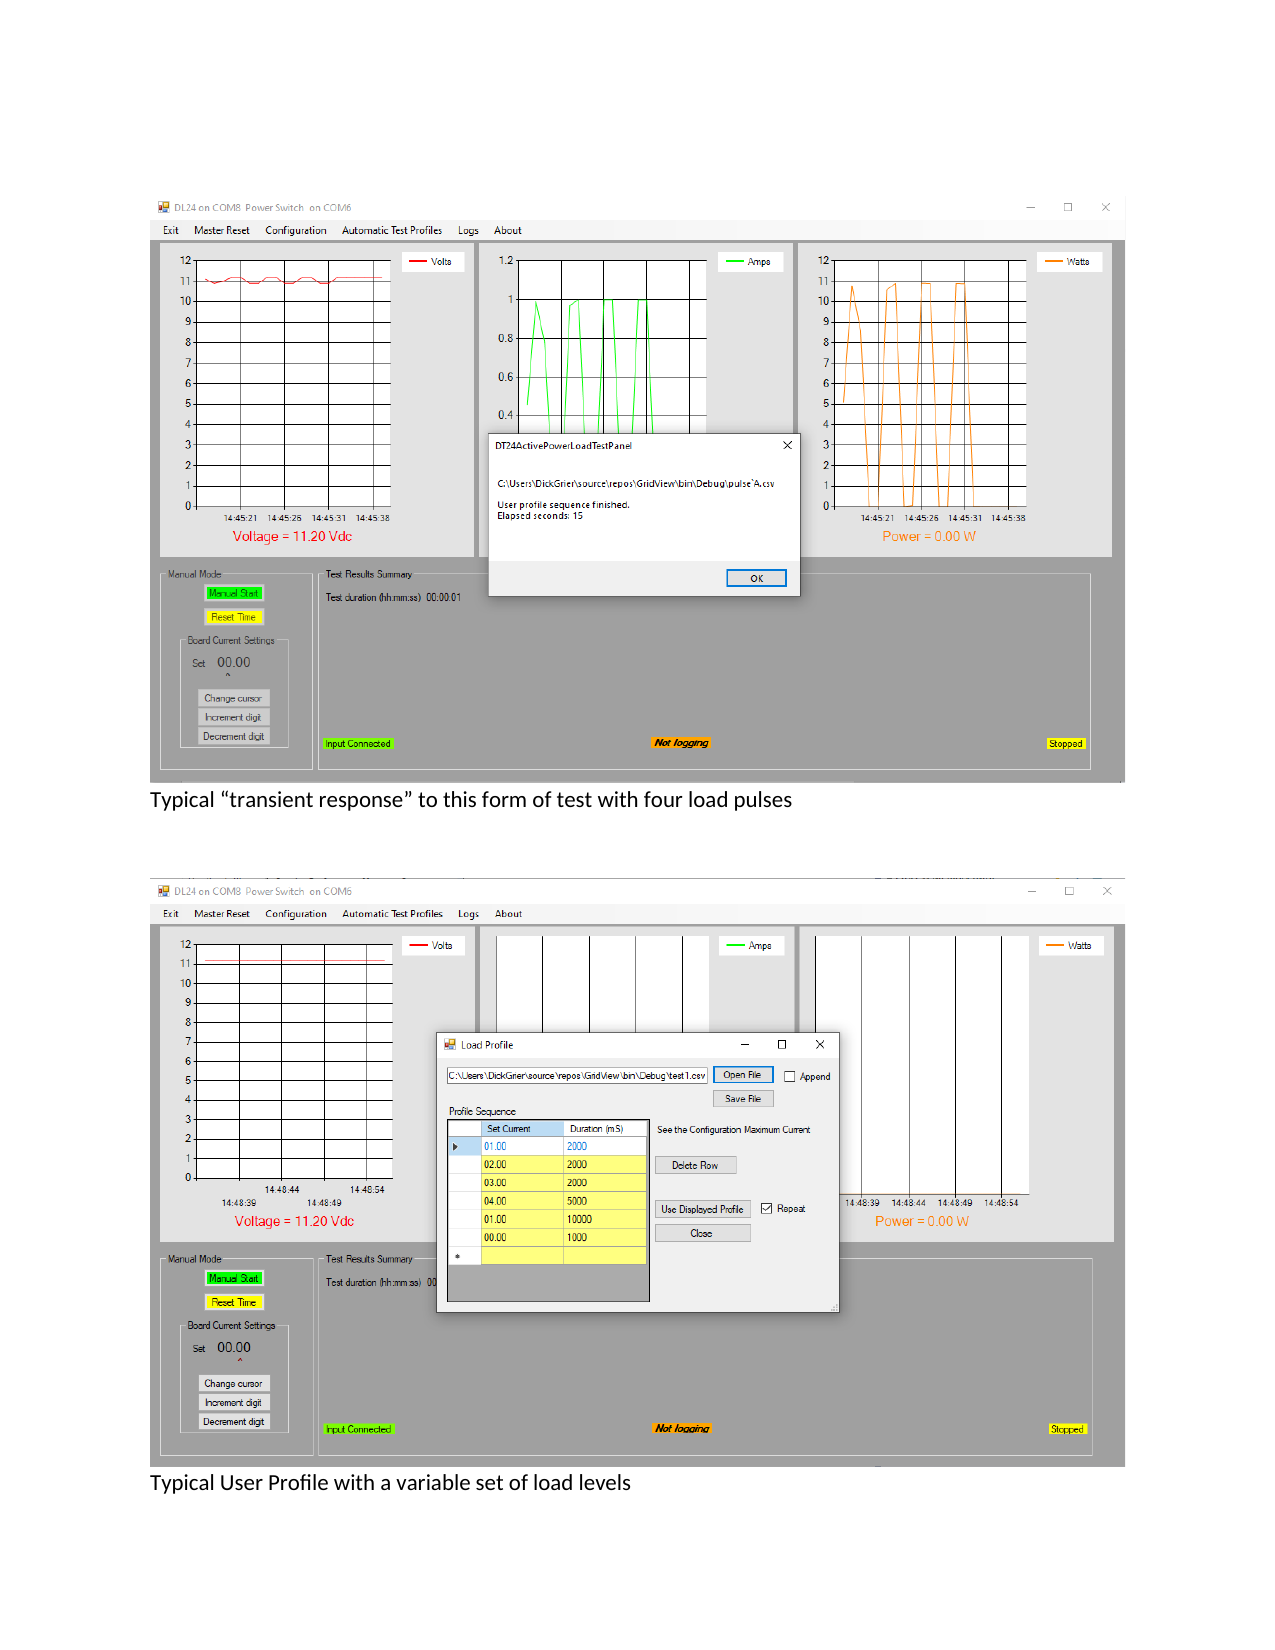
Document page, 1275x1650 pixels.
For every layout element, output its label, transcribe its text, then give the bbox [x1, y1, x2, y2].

text Typical User Profile with a variable set of load levels [150, 1467, 1125, 1496]
picture [150, 878, 1125, 1467]
picture [150, 196, 1125, 783]
text Typical “transient response” to this form of test with four load pulses [150, 783, 1125, 813]
